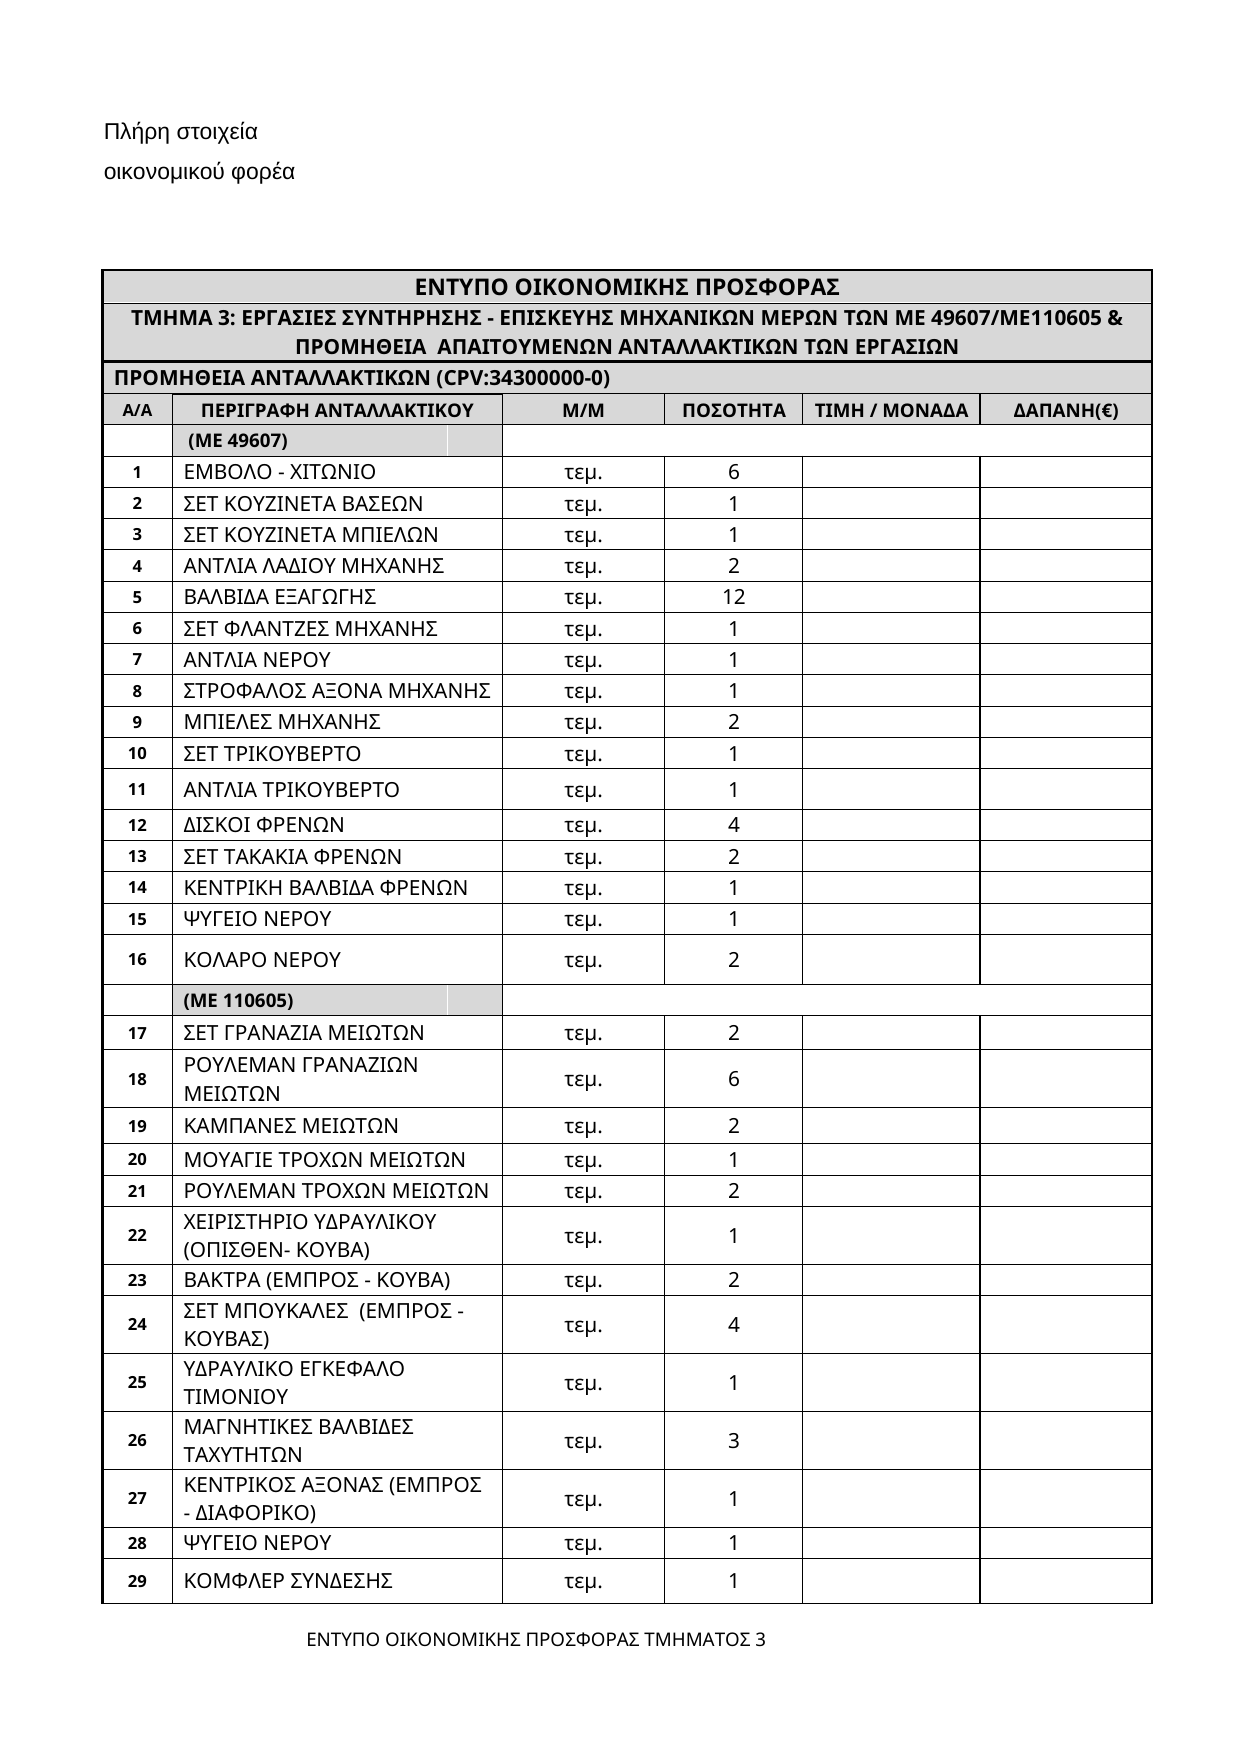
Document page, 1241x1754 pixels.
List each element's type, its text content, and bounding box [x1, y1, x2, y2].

table_cell 1 [665, 1559, 802, 1603]
table_cell [981, 1354, 1151, 1411]
table_cell τεμ. [503, 1016, 664, 1049]
table_cell [981, 1296, 1151, 1353]
table_cell τεμ. [503, 457, 664, 487]
table_cell [352, 985, 447, 1015]
table_cell 7 [104, 644, 172, 674]
table_cell τεμ. [503, 1559, 664, 1603]
table_cell [981, 1265, 1151, 1295]
table_cell [803, 644, 979, 674]
table_cell 12 [665, 582, 802, 612]
table_cell [981, 582, 1151, 612]
table_cell ΤΙΜΗ / ΜΟΝΑΔΑ [803, 394, 979, 424]
table_cell τεμ. [503, 1354, 664, 1411]
table_cell 4 [665, 810, 802, 840]
table_cell [981, 550, 1151, 581]
table_cell [503, 985, 664, 1015]
table_cell ΜΠΙΕΛΕΣ ΜΗΧΑΝΗΣ [173, 707, 502, 737]
table_cell τεμ. [503, 675, 664, 706]
table_cell [803, 488, 979, 518]
table_cell 2 [665, 1108, 802, 1143]
table_cell τεμ. [503, 1176, 664, 1206]
table_cell [981, 872, 1151, 902]
table_cell [665, 425, 803, 456]
table_cell Α/Α [104, 394, 172, 424]
table_cell τεμ. [503, 1470, 664, 1527]
table_cell 4 [104, 550, 172, 581]
table_cell 2 [665, 1176, 802, 1206]
table_cell τεμ. [503, 1412, 664, 1469]
table_cell ΣΕΤ ΓΡΑΝΑΖΙΑ ΜΕΙΩΤΩΝ [173, 1016, 502, 1049]
table_cell [981, 1176, 1151, 1206]
table_cell ΡΟΥΛΕΜΑΝ ΤΡΟΧΩΝ ΜΕΙΩΤΩΝ [173, 1176, 502, 1206]
table_cell 6 [104, 613, 172, 643]
table_cell 1 [665, 644, 802, 674]
table_cell 24 [104, 1296, 172, 1353]
table_cell τεμ. [503, 872, 664, 902]
table_cell [352, 425, 447, 456]
table_cell 1 [104, 457, 172, 487]
table_cell [803, 738, 979, 768]
table_cell τεμ. [503, 707, 664, 737]
table_cell τεμ. [503, 1050, 664, 1107]
table_cell [803, 425, 980, 456]
table_cell ΡΟΥΛΕΜΑΝ ΓΡΑΝΑΖΙΩΝ ΜΕΙΩΤΩΝ [173, 1050, 502, 1107]
table_cell τεμ. [503, 738, 664, 768]
table_cell 19 [104, 1108, 172, 1143]
table_cell [803, 872, 979, 902]
table_cell [981, 1050, 1151, 1107]
table_cell ΑΝΤΛΙΑ ΛΑΔΙΟΥ ΜΗΧΑΝΗΣ [173, 550, 502, 581]
table_cell [981, 488, 1151, 518]
table_cell [803, 675, 979, 706]
table_cell ΣΕΤ ΤΑΚΑΚΙΑ ΦΡΕΝΩΝ [173, 841, 502, 871]
table_cell ΔΑΠΑΝΗ(€) [981, 394, 1151, 424]
table_cell 12 [104, 810, 172, 840]
table_cell τεμ. [503, 644, 664, 674]
table_cell [981, 1412, 1151, 1469]
table_cell [803, 1296, 979, 1353]
table_cell [104, 985, 172, 1015]
table_cell τεμ. [503, 550, 664, 581]
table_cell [173, 1559, 502, 1603]
table_cell [981, 1528, 1151, 1558]
table_cell 1 [665, 1528, 802, 1558]
table_cell ΕΜΒΟΛΟ - ΧΙΤΩΝΙΟ [173, 457, 502, 487]
table_cell τεμ. [503, 1207, 664, 1264]
table_cell 2 [665, 707, 802, 737]
table_cell 10 [104, 738, 172, 768]
table_cell [981, 675, 1151, 706]
table_cell ΜΑΓΝΗΤΙΚΕΣ ΒΑΛΒΙΔΕΣ ΤΑΧΥΤΗΤΩΝ [173, 1412, 502, 1469]
table_cell 2 [104, 488, 172, 518]
table_cell 17 [104, 1016, 172, 1049]
table_cell 15 [104, 904, 172, 934]
table_cell 4 [665, 1296, 802, 1353]
table_cell 1 [665, 1207, 802, 1264]
table_cell [981, 738, 1151, 768]
table_cell 1 [665, 738, 802, 768]
table_cell [981, 841, 1151, 871]
table_cell [448, 985, 502, 1015]
table_cell [803, 841, 979, 871]
table_cell 28 [104, 1528, 172, 1558]
table_cell [665, 985, 803, 1015]
table_cell τεμ. [503, 613, 664, 643]
table_cell 1 [665, 613, 802, 643]
table_cell ΜΟΥΑΓΙΕ ΤΡΟΧΩΝ ΜΕΙΩΤΩΝ [173, 1144, 502, 1174]
table_cell 5 [104, 582, 172, 612]
table_cell (ΜΕ 49607) [173, 425, 352, 456]
table_cell τεμ. [503, 519, 664, 549]
table_cell [803, 457, 979, 487]
table_cell 1 [665, 488, 802, 518]
table_cell 22 [104, 1207, 172, 1264]
table_cell [803, 1108, 979, 1143]
table_cell [803, 904, 979, 934]
table_cell 1 [665, 1470, 802, 1527]
table_cell ΑΝΤΛΙΑ ΝΕΡΟΥ [173, 644, 502, 674]
table_cell ΚΕΝΤΡΙΚΟΣ ΑΞΟΝΑΣ (ΕΜΠΡΟΣ - ΔΙΑΦΟΡΙΚΟ) [173, 1470, 502, 1527]
table_cell 8 [104, 675, 172, 706]
table_cell ΒΑΚΤΡΑ (ΕΜΠΡΟΣ - ΚΟΥΒΑ) [173, 1265, 502, 1295]
table_cell [803, 550, 979, 581]
table_cell 25 [104, 1354, 172, 1411]
table_cell [448, 425, 502, 456]
table_cell [981, 904, 1151, 934]
table_cell 1 [665, 872, 802, 902]
table_cell [980, 425, 1151, 456]
table_cell ΠΕΡΙΓΡΑΦΗ ΑΝΤΑΛΛΑΚΤΙΚΟΥ [173, 395, 502, 424]
table_cell [803, 707, 979, 737]
table_cell [803, 613, 979, 643]
table_cell [981, 519, 1151, 549]
table_cell [981, 1144, 1151, 1174]
table_cell τεμ. [503, 810, 664, 840]
table_cell 2 [665, 550, 802, 581]
table_cell [104, 425, 172, 456]
table_cell ΣΕΤ ΤΡΙΚΟΥΒΕΡΤΟ [173, 738, 502, 768]
table_cell ΑΝΤΛΙΑ ΤΡΙΚΟΥΒΕΡΤΟ [173, 769, 502, 809]
table_cell [981, 935, 1151, 984]
table_cell [803, 1528, 979, 1558]
table_cell 1 [665, 675, 802, 706]
table_cell ΤΜΗΜΑ 3: ΕΡΓΑΣΙΕΣ ΣΥΝΤΗΡΗΣΗΣ - ΕΠΙΣΚΕΥΗΣ ΜΗΧΑΝΙΚΩΝ ΜΕΡΩΝ ΤΩΝ ΜΕ 49607/ΜΕ110605 & ΠΡΟΜΗΘΕΙΑ ΑΠΑΙΤΟΥΜΕΝΩΝ ΑΝΤΑΛΛΑΚΤΙΚΩΝ ΤΩΝ ΕΡΓΑΣΙΩΝ [104, 304, 1151, 360]
table_cell [981, 1207, 1151, 1264]
table_cell τεμ. [503, 488, 664, 518]
table_cell 20 [104, 1144, 172, 1174]
table_cell [503, 425, 664, 456]
table_cell 1 [665, 1144, 802, 1174]
table_cell 1 [665, 769, 802, 809]
table_cell 18 [104, 1050, 172, 1107]
table_cell (ΜΕ 110605) [173, 985, 352, 1015]
table_cell [803, 1016, 979, 1049]
table_cell [803, 769, 979, 809]
table_cell [981, 810, 1151, 840]
table_cell τεμ. [503, 1296, 664, 1353]
table_cell [803, 1144, 979, 1174]
table_cell [981, 707, 1151, 737]
table_cell ΣΕΤ ΚΟΥΖΙΝΕΤΑ ΒΑΣΕΩΝ [173, 488, 502, 518]
table_cell τεμ. [503, 1528, 664, 1558]
table_cell τεμ. [503, 769, 664, 809]
table_cell [981, 1016, 1151, 1049]
table_cell 26 [104, 1412, 172, 1469]
table_cell ΠΡΟΜΗΘΕΙΑ ΑΝΤΑΛΛΑΚΤΙΚΩΝ (CPV:34300000-0) [104, 363, 1151, 393]
table_cell [803, 935, 979, 984]
table_cell 27 [104, 1470, 172, 1527]
table_cell Μ/Μ [503, 394, 664, 424]
table_cell τεμ. [503, 1265, 664, 1295]
table_cell [803, 1176, 979, 1206]
table_cell τεμ. [503, 935, 664, 984]
table_cell τεμ. [503, 1108, 664, 1143]
table_cell 3 [104, 519, 172, 549]
table_cell ΚΟΛΑΡΟ ΝΕΡΟΥ [173, 935, 502, 984]
table_cell τεμ. [503, 582, 664, 612]
table_cell ΠΟΣΟΤΗΤΑ [665, 394, 802, 424]
table_cell 6 [665, 1050, 802, 1107]
table_cell τεμ. [503, 904, 664, 934]
table_cell ΣΕΤ ΜΠΟΥΚΑΛΕΣ (ΕΜΠΡΟΣ - ΚΟΥΒΑΣ) [173, 1296, 502, 1353]
table_cell ΣΕΤ ΦΛΑΝΤΖΕΣ ΜΗΧΑΝΗΣ [173, 613, 502, 643]
table_cell 29 [104, 1559, 172, 1603]
table_cell 1 [665, 519, 802, 549]
table_cell 11 [104, 769, 172, 809]
table_cell [803, 1265, 979, 1295]
table_cell τεμ. [503, 841, 664, 871]
table_cell [981, 769, 1151, 809]
table_cell [981, 457, 1151, 487]
table_cell 1 [665, 1354, 802, 1411]
table_cell [803, 519, 979, 549]
table_cell [980, 985, 1151, 1015]
table_cell ΣΕΤ ΚΟΥΖΙΝΕΤΑ ΜΠΙΕΛΩΝ [173, 519, 502, 549]
table_cell [981, 1559, 1151, 1603]
table_cell [981, 644, 1151, 674]
table_cell [803, 985, 980, 1015]
table_cell 13 [104, 841, 172, 871]
table_cell 6 [665, 457, 802, 487]
table_cell 9 [104, 707, 172, 737]
table_cell [803, 1050, 979, 1107]
text οικονομικού φορέα [103, 158, 1053, 184]
table_cell ΨΥΓΕΙΟ ΝΕΡΟΥ [173, 904, 502, 934]
table_cell ΥΔΡΑΥΛΙΚΟ ΕΓΚΕΦΑΛΟ ΤΙΜΟΝΙΟΥ [173, 1354, 502, 1411]
table_cell ΚΕΝΤΡΙΚΗ ΒΑΛΒΙΔΑ ΦΡΕΝΩΝ [173, 872, 502, 902]
table_cell 3 [665, 1412, 802, 1469]
table_cell 16 [104, 935, 172, 984]
table_cell [981, 613, 1151, 643]
table_cell ΧΕΙΡΙΣΤΗΡΙΟ ΥΔΡΑΥΛΙΚΟΥ (ΟΠΙΣΘΕΝ- ΚΟΥΒΑ) [173, 1207, 502, 1264]
table_cell [803, 1470, 979, 1527]
table_cell [981, 1108, 1151, 1143]
table_cell 2 [665, 1016, 802, 1049]
table_cell [803, 1412, 979, 1469]
table_cell ΒΑΛΒΙΔΑ ΕΞΑΓΩΓΗΣ [173, 582, 502, 612]
table_cell 14 [104, 872, 172, 902]
table_cell 21 [104, 1176, 172, 1206]
table_cell ΔΙΣΚΟΙ ΦΡΕΝΩΝ [173, 810, 502, 840]
table_cell [803, 1354, 979, 1411]
table_cell 1 [665, 904, 802, 934]
table_cell 2 [665, 841, 802, 871]
table_cell 2 [665, 935, 802, 984]
table_cell [981, 1470, 1151, 1527]
table_cell [803, 582, 979, 612]
table_cell ΚΑΜΠΑΝΕΣ ΜΕΙΩΤΩΝ [173, 1108, 502, 1143]
table_cell τεμ. [503, 1144, 664, 1174]
table_cell 2 [665, 1265, 802, 1295]
table_cell [803, 1207, 979, 1264]
table_cell [803, 810, 979, 840]
table_cell ΨΥΓΕΙΟ ΝΕΡΟΥ [173, 1528, 502, 1558]
table_cell 23 [104, 1265, 172, 1295]
table_cell [803, 1559, 979, 1603]
text Πλήρη στοιχεία [103, 118, 1053, 144]
table_header ΕΝΤΥΠΟ ΟΙΚΟΝΟΜΙΚΗΣ ΠΡΟΣΦΟΡΑΣ [104, 271, 1151, 302]
table_cell ΣΤΡΟΦΑΛΟΣ ΑΞΟΝΑ ΜΗΧΑΝΗΣ [173, 675, 502, 706]
